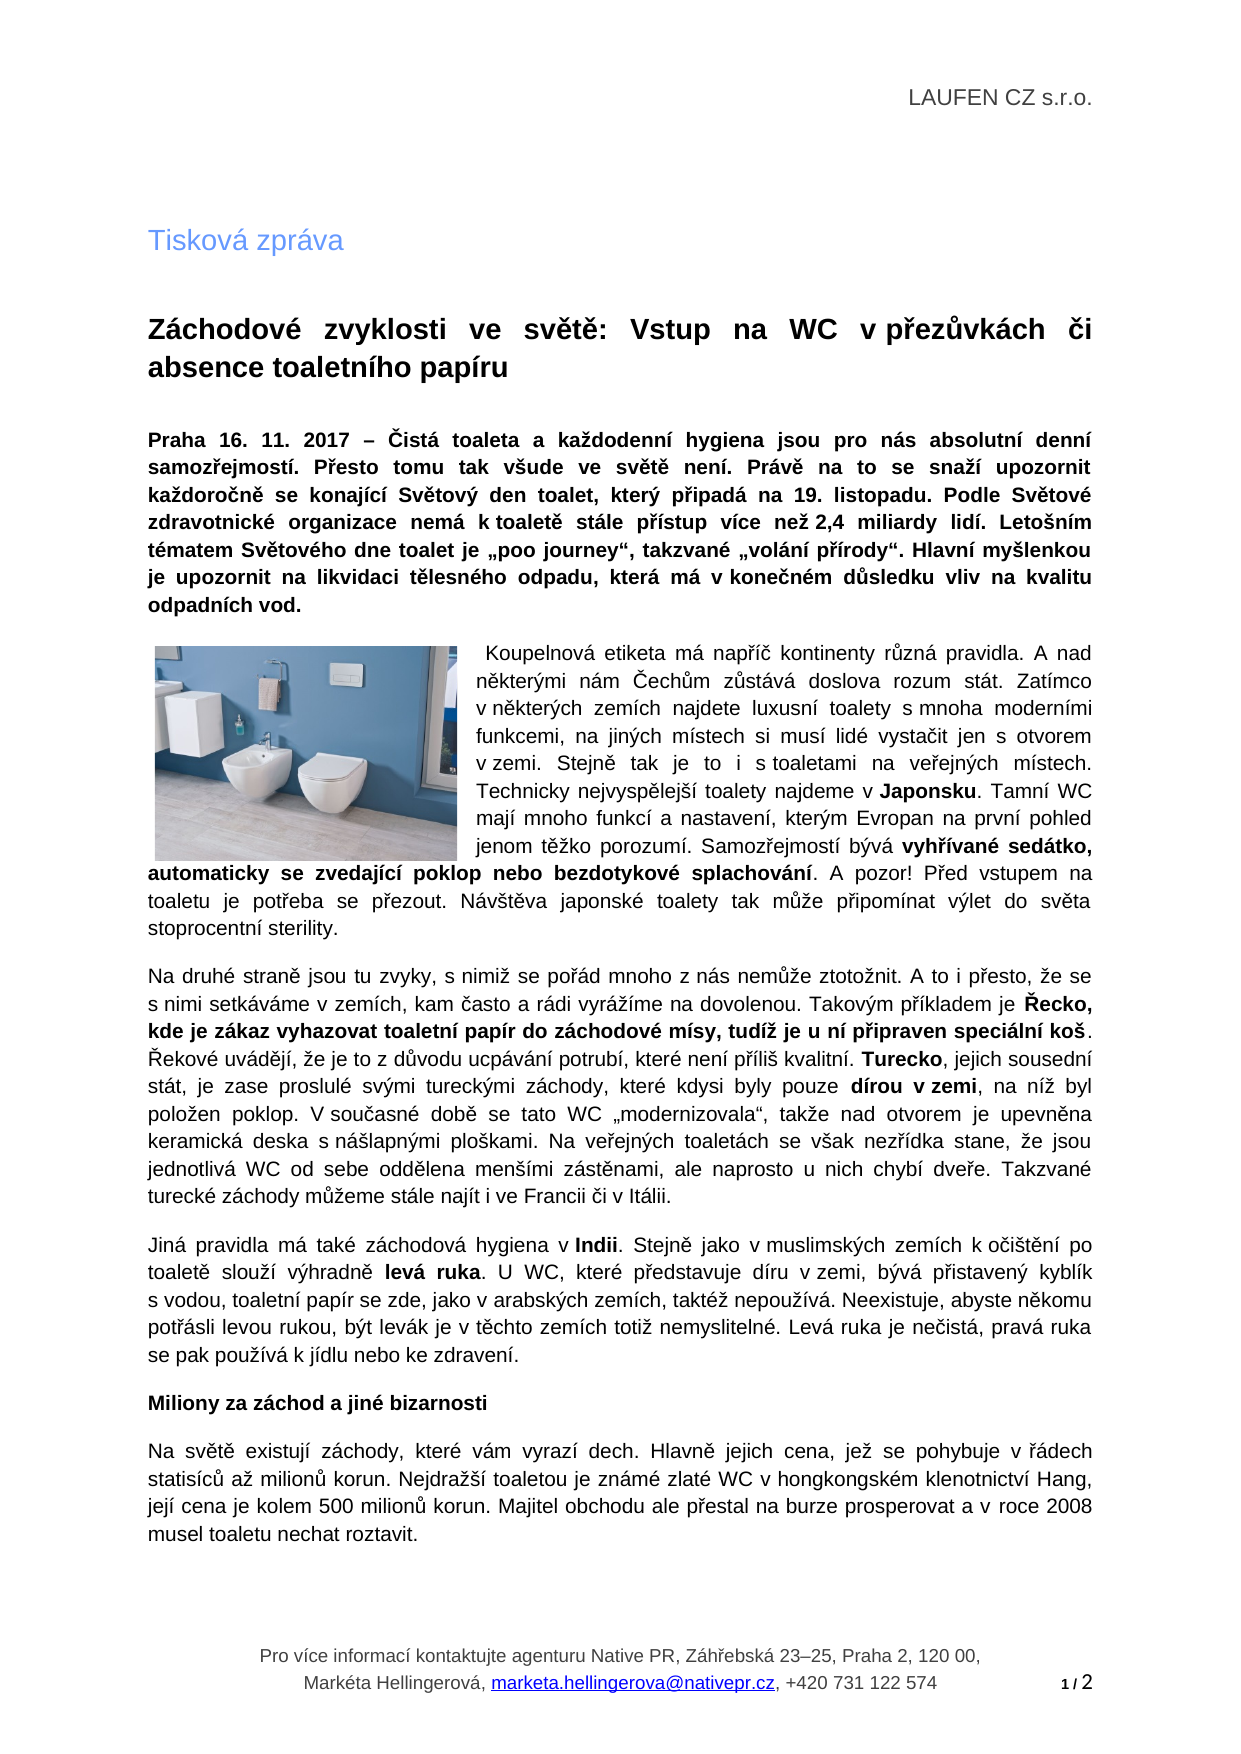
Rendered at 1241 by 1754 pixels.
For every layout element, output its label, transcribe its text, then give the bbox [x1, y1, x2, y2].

text Koupelnová etiketa má napříč kontinenty různá pravidla. A nad některými nám Čechům zůstává doslova rozum stát. Zatímco v některých zemích najdete luxusní toalety s mnoha moderními funkcemi, na jiných místech si musí lidé vystačit jen s otvorem v zemi. Stejně tak je to i s toaletami na veřejných místech. Technicky nejvyspělejší toalety najdeme v Japonsku. Tamní WC mají mnoho funkcí a nastavení, kterým Evropan na první pohled jenom těžko porozumí. Samozřejmostí bývá vyhřívané sedátko, automaticky se zvedající poklop nebo bezdotykové splachování. A pozor! Před vstupem na toaletu je potřeba se přezout. Návštěva japonské toalety tak může připomínat výlet do světa stoprocentní sterility. [148, 641, 1092, 940]
text Miliony za záchod a jiné bizarnosti [148, 1391, 1092, 1415]
picture [154, 646, 458, 861]
text Jiná pravidla má také záchodová hygiena v Indii. Stejně jako v muslimských zemích k očištění po toaletě slouží výhradně levá ruka. U WC, které představuje díru v zemi, bývá přistavený kyblík s vodou, toaletní papír se zde, jako v arabských zemích, taktéž nepoužívá. Neexistuje, abyste někomu potřásli levou rukou, být levák je v těchto zemích totiž nemyslitelné. Levá ruka je nečistá, pravá ruka se pak používá k jídlu nebo ke zdravení. [148, 1233, 1092, 1367]
text Záchodové zvyklosti ve světě: Vstup na WC v přezůvkách či absence toaletního papíru [148, 312, 1092, 384]
text Na světě existují záchody, které vám vyrazí dech. Hlavně jejich cena, jež se pohybuje v řádech statisíců až milionů korun. Nejdražší toaletou je známé zlaté WC v hongkongském klenotnictví Hang, její cena je kolem 500 milionů korun. Majitel obchodu ale přestal na burze prosperovat a v roce 2008 musel toaletu nechat roztavit. [148, 1439, 1092, 1546]
text Na druhé straně jsou tu zvyky, s nimiž se pořád mnoho z nás nemůže ztotožnit. A to i přesto, že se s nimi setkáváme v zemích, kam často a rádi vyrážíme na dovolenou. Takovým příkladem je Řecko, kde je zákaz vyhazovat toaletní papír do záchodové mísy, tudíž je u ní připraven speciální koš. Řekové uvádějí, že je to z důvodu ucpávání potrubí, které není příliš kvalitní. Turecko, jejich sousední stát, je zase proslulé svými tureckými záchody, které kdysi byly pouze dírou v zemi, na níž byl položen poklop. V současné době se tato WC „modernizovala“, takže nad otvorem je upevněna keramická deska s nášlapnými ploškami. Na veřejných toaletách se však nezřídka stane, že jsou jednotlivá WC od sebe oddělena menšími zástěnami, ale naprosto u nich chybí dveře. Takzvané turecké záchody můžeme stále najít i ve Francii či v Itálii. [148, 964, 1092, 1208]
text Tisková zpráva [148, 223, 1092, 257]
text Praha 16. 11. 2017 – Čistá toaleta a každodenní hygiena jsou pro nás absolutní denní samozřejmostí. Přesto tomu tak všude ve světě není. Právě na to se snaží upozornit každoročně se konající Světový den toalet, který připadá na 19. listopadu. Podle Světové zdravotnické organizace nemá k toaletě stále přístup více než 2,4 miliardy lidí. Letošním tématem Světového dne toalet je „poo journey“, takzvané „volání přírody“. Hlavní myšlenkou je upozornit na likvidaci tělesného odpadu, která má v konečném důsledku vliv na kvalitu odpadních vod. [148, 428, 1092, 617]
